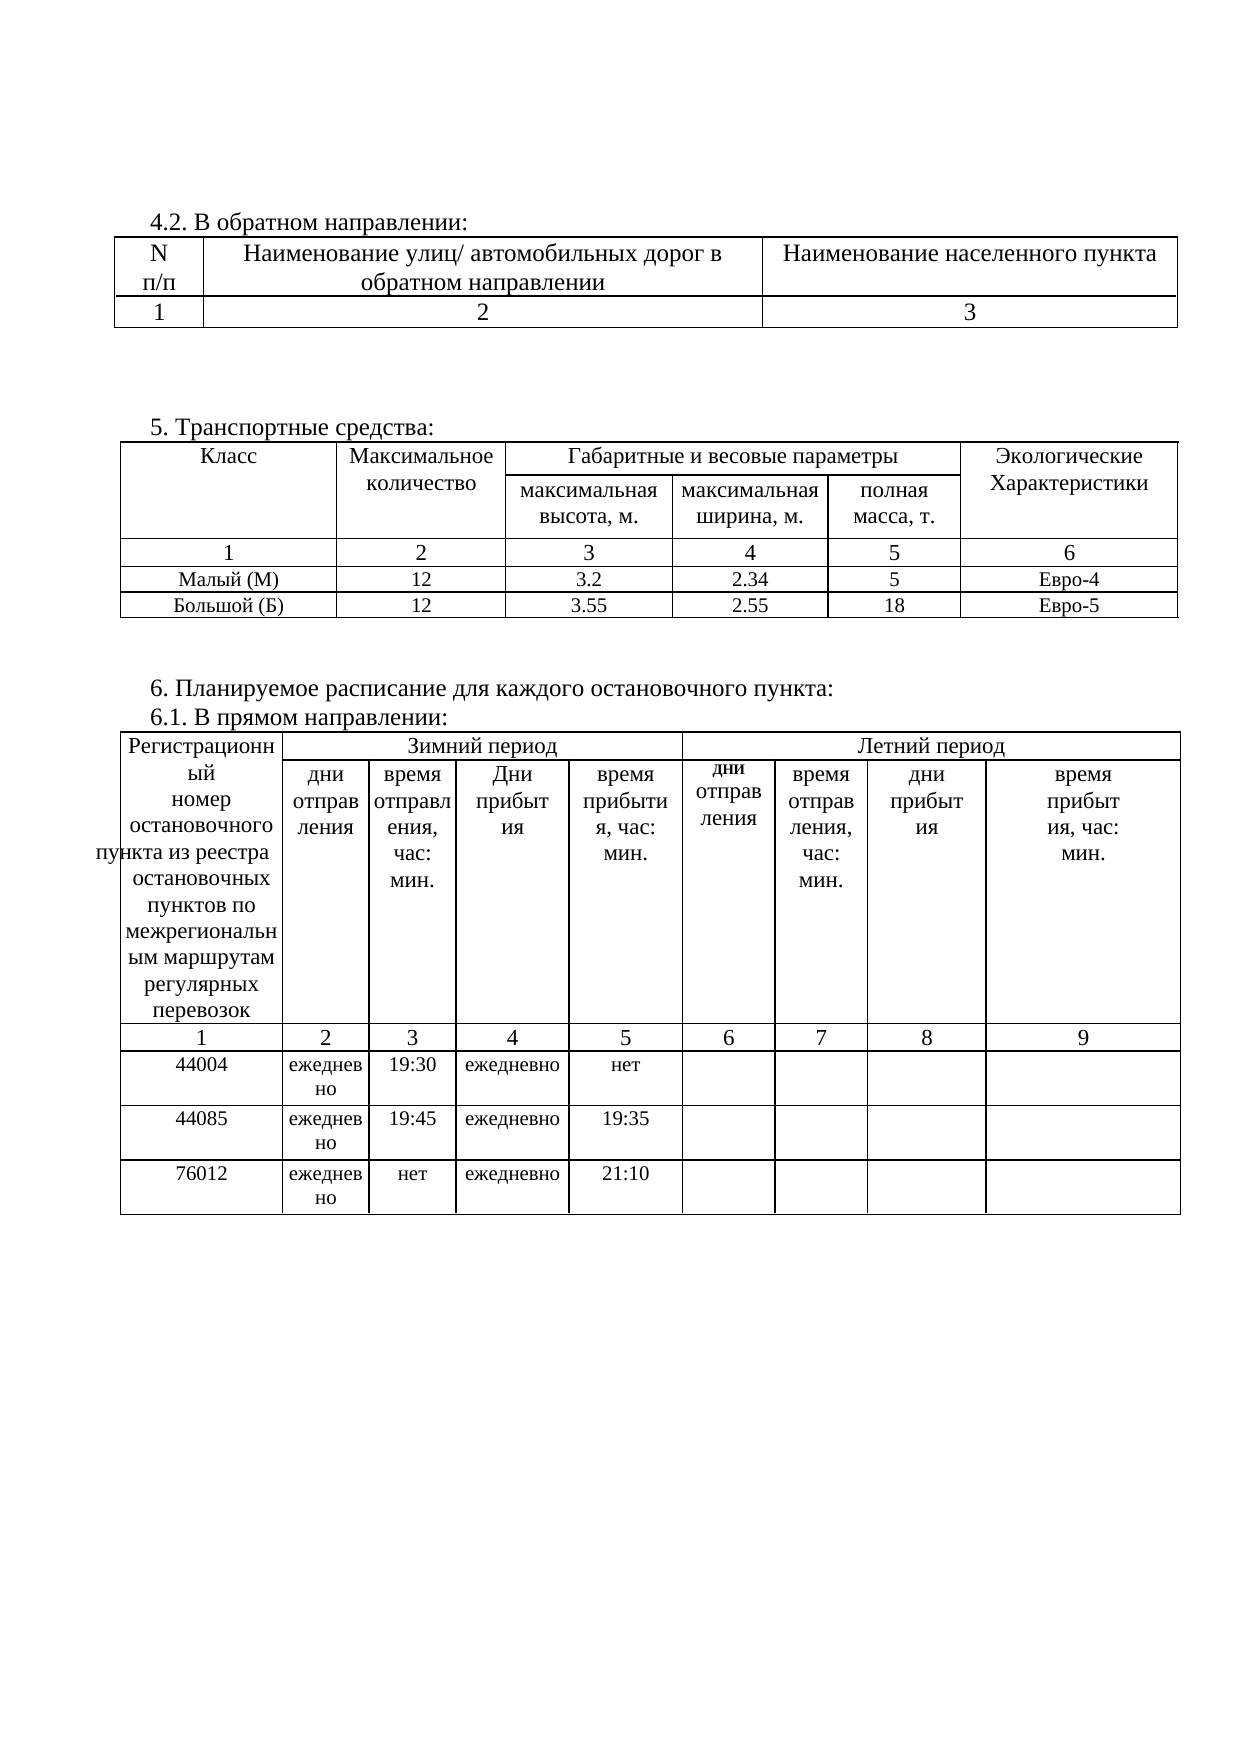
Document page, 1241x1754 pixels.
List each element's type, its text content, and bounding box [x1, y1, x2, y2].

table_cell [776, 1161, 867, 1213]
table_cell [683, 1052, 774, 1105]
table_cell 3 [506, 539, 672, 566]
table_cell 5 [829, 567, 960, 591]
table_header Максимальное количество [337, 443, 505, 538]
table_cell 19:35 [570, 1106, 682, 1159]
table_cell 6 [961, 539, 1177, 566]
table_cell [987, 1106, 1180, 1159]
table_header Наименование населенного пункта [763, 238, 1177, 295]
text 5. Транспортные средства: [150, 412, 1090, 441]
table_cell ежедневно [283, 1052, 368, 1105]
table_header Габаритные и весовые параметры [506, 443, 960, 474]
table_cell полная масса, т. [829, 476, 960, 538]
table_cell максимальная ширина, м. [673, 476, 827, 538]
table_cell 12 [337, 593, 505, 617]
text 4.2. В обратном направлении: [150, 207, 1090, 236]
table_cell максимальная высота, м. [506, 476, 672, 538]
table_cell 44085 [121, 1106, 282, 1159]
table_cell ежедневно [283, 1161, 368, 1213]
table_cell 2 [283, 1024, 368, 1050]
table_header Летний период [683, 733, 1180, 759]
table_cell 7 [776, 1024, 867, 1050]
table_cell Малый (М) [121, 567, 336, 591]
table_cell [868, 1052, 985, 1105]
table_cell ДНИ отправ ления [683, 761, 774, 1022]
table_cell 1 [121, 539, 336, 566]
table_cell 3 [763, 295, 1177, 327]
table_cell [776, 1052, 867, 1105]
table_cell Евро-5 [961, 593, 1177, 617]
text 6. Планируемое расписание для каждого остановочного пункта: [150, 673, 1090, 702]
table_cell 3.2 [506, 567, 672, 591]
table_cell 21:10 [570, 1161, 682, 1213]
table_cell ежедневно [457, 1052, 568, 1105]
table_cell 2 [337, 539, 505, 566]
table_cell 5 [829, 539, 960, 566]
table_cell 5 [570, 1024, 682, 1050]
table_cell нет [370, 1161, 455, 1213]
table_cell [868, 1161, 985, 1213]
table_cell [683, 1161, 774, 1213]
table_cell [868, 1106, 985, 1159]
table_cell 4 [673, 539, 827, 566]
table_cell дни прибыт ия [868, 761, 985, 1022]
table_cell 19:45 [370, 1106, 455, 1159]
table_cell 4 [457, 1024, 568, 1050]
table_header Зимний период [283, 733, 682, 759]
table_cell время отправл ения, час: мин. [370, 761, 455, 1022]
table_cell время прибыти я, час: мин. [570, 761, 682, 1022]
table_cell 3 [370, 1024, 455, 1050]
table_cell ежедневно [283, 1106, 368, 1159]
table_cell 6 [683, 1024, 774, 1050]
table_cell 12 [337, 567, 505, 591]
table_cell 2.34 [673, 567, 827, 591]
table_cell 2.55 [673, 593, 827, 617]
table_cell Дни прибыт ия [457, 761, 568, 1022]
table_cell 3.55 [506, 593, 672, 617]
table_cell время прибыт ия, час: мин. [987, 761, 1180, 1022]
table_cell [683, 1106, 774, 1159]
table_cell 8 [868, 1024, 985, 1050]
table_header Регистрационный номер остановочного пункта из реестра остановочных пунктов по межрегиональным маршрутам регулярных перевозок [121, 733, 282, 1022]
table_cell [987, 1052, 1180, 1105]
table_cell 19:30 [370, 1052, 455, 1105]
table_cell время отправ ления, час: мин. [776, 761, 867, 1022]
table_cell Евро-4 [961, 567, 1177, 591]
text 6.1. В прямом направлении: [150, 702, 1090, 731]
table_header Класс [121, 443, 336, 538]
table_cell 44004 [121, 1052, 282, 1105]
table_cell Большой (Б) [121, 593, 336, 617]
table_cell 76012 [121, 1161, 282, 1213]
table_cell [987, 1161, 1180, 1213]
table_cell 18 [829, 593, 960, 617]
table_cell нет [570, 1052, 682, 1105]
table_cell ежедневно [457, 1161, 568, 1213]
table_header Экологические Характеристики [961, 443, 1177, 538]
table_cell дни отправ ления [283, 761, 368, 1022]
table_cell ежедневно [457, 1106, 568, 1159]
table_cell 1 [121, 1024, 282, 1050]
table_header N п/п [115, 238, 203, 295]
table_cell [776, 1106, 867, 1159]
table_cell 9 [987, 1024, 1180, 1050]
table_header Наименование улиц/ автомобильных дорог в обратном направлении [204, 238, 762, 295]
table_cell 2 [204, 297, 762, 327]
table_cell 1 [115, 296, 203, 327]
